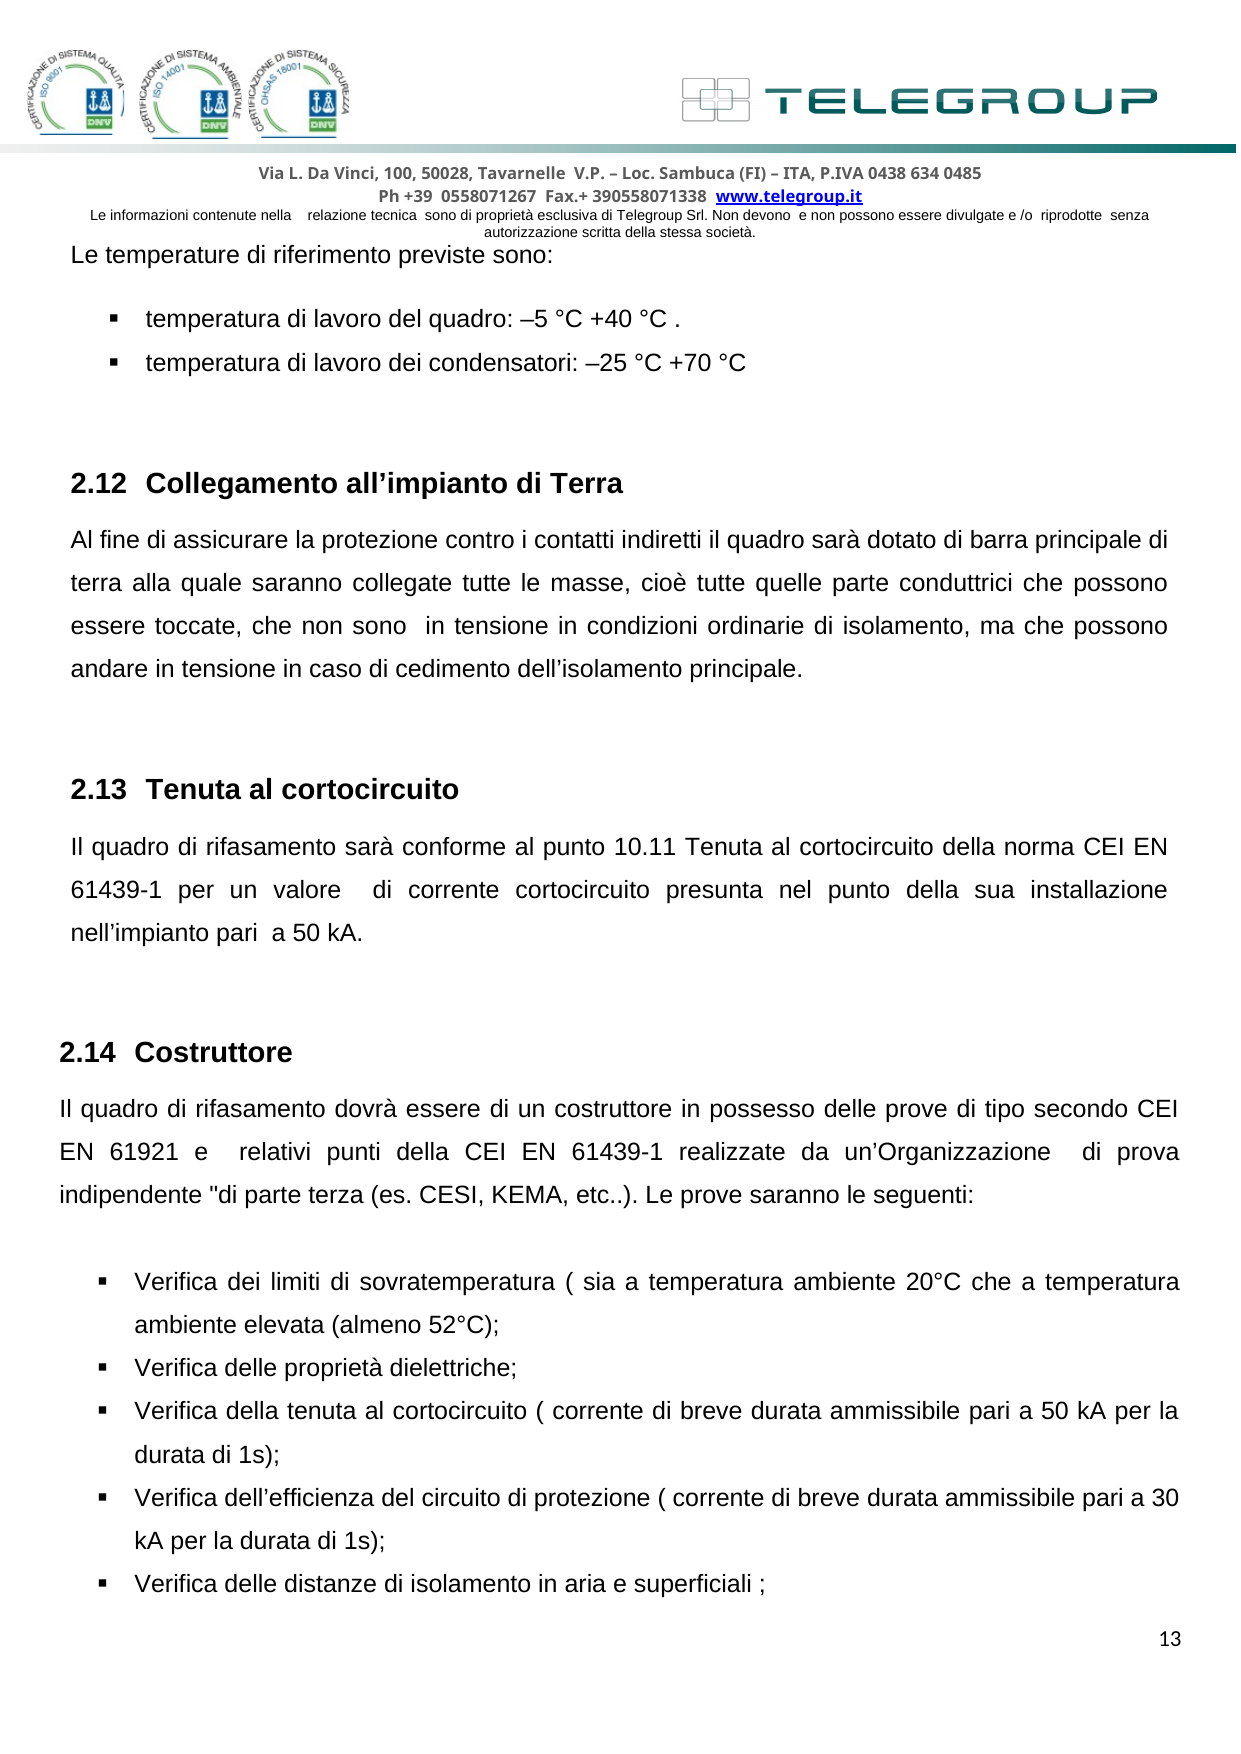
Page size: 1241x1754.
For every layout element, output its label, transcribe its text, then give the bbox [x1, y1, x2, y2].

picture [139, 50, 242, 139]
list Verifica delle proprietà dielettriche; [97, 1353, 1181, 1382]
text Il quadro di rifasamento dovrà essere di un costruttore in possesso delle prove di tipo secondo CEI EN 61921 e relativi punti della CEI EN 61439-1 realizzate da un’Organizzazione di prova indipendente "di parte terza (es. CESI, KEMA, etc..). Le prove saranno le seguenti: [59, 1094, 1181, 1209]
picture [27, 50, 125, 135]
picture [674, 73, 1165, 128]
list Verifica della tenuta al cortocircuito ( corrente di breve durata ammissibile pari a 50 kA per la durata di 1s); [97, 1396, 1181, 1468]
list Costruttore [59, 1035, 1181, 1068]
list Verifica dei limiti di sovratemperatura ( sia a temperatura ambiente 20°C che a temperatura ambiente elevata (almeno 52°C); [97, 1267, 1181, 1339]
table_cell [59, 241, 1181, 1035]
list Verifica dell’efficienza del circuito di protezione ( corrente di breve durata ammissibile pari a 30 kA per la durata di 1s); [97, 1483, 1181, 1555]
picture [248, 50, 349, 138]
list Verifica delle distanze di isolamento in aria e superficiali ; [97, 1569, 1181, 1598]
